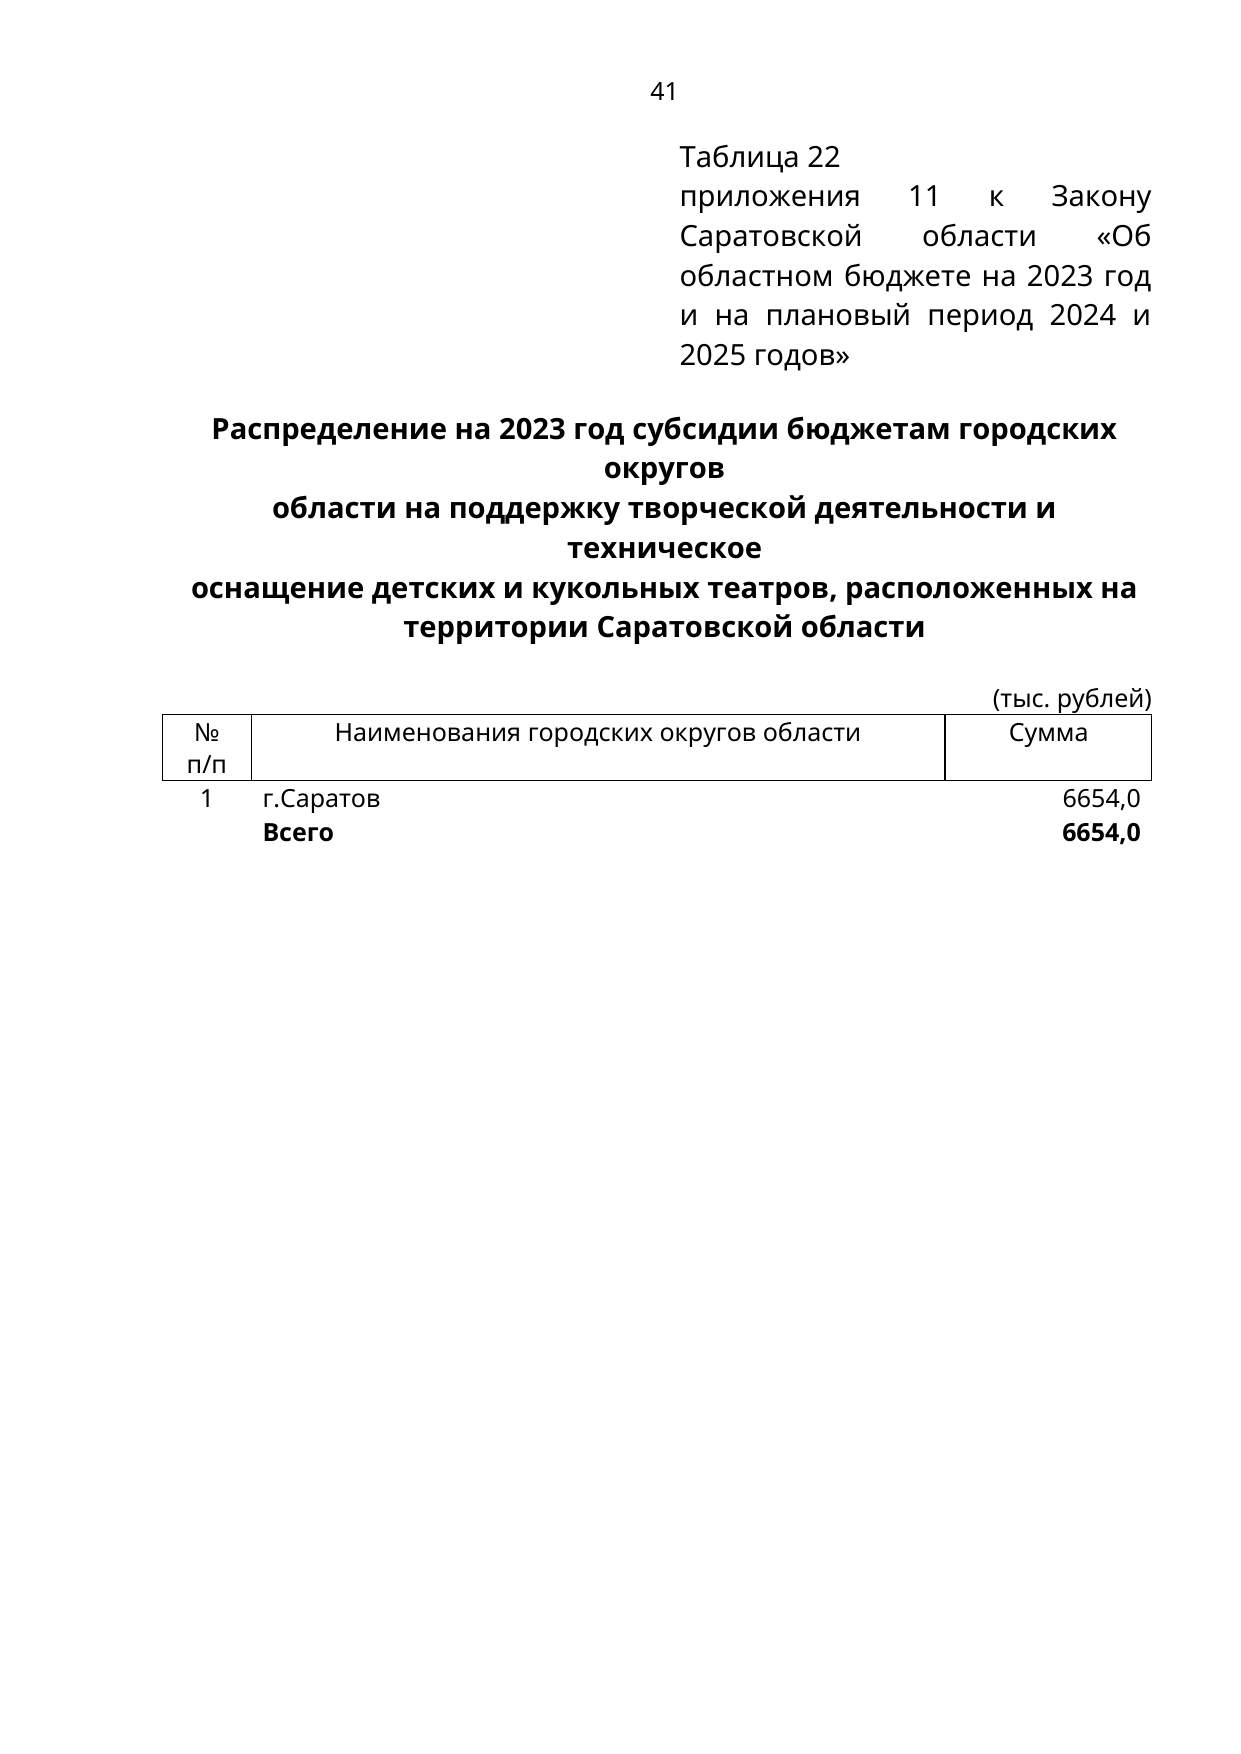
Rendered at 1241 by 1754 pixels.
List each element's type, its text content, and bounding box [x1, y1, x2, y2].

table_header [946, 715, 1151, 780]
text Распределение на 2023 год субсидии бюджетам городских округов [177, 408, 1152, 487]
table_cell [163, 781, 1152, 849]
text области на поддержку творческой деятельности и техническое [177, 487, 1152, 567]
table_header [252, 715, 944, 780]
subtitle Таблица 22 [679, 136, 1152, 176]
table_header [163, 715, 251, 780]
text оснащение детских и кукольных театров, расположенных на территории Саратовской области [177, 567, 1152, 646]
text (тыс. рублей) [177, 680, 1152, 714]
subtitle приложения 11 к Закону Саратовской области «Об областном бюджете на 2023 год и на плановый период 2024 и 2025 годов» [679, 176, 1152, 374]
